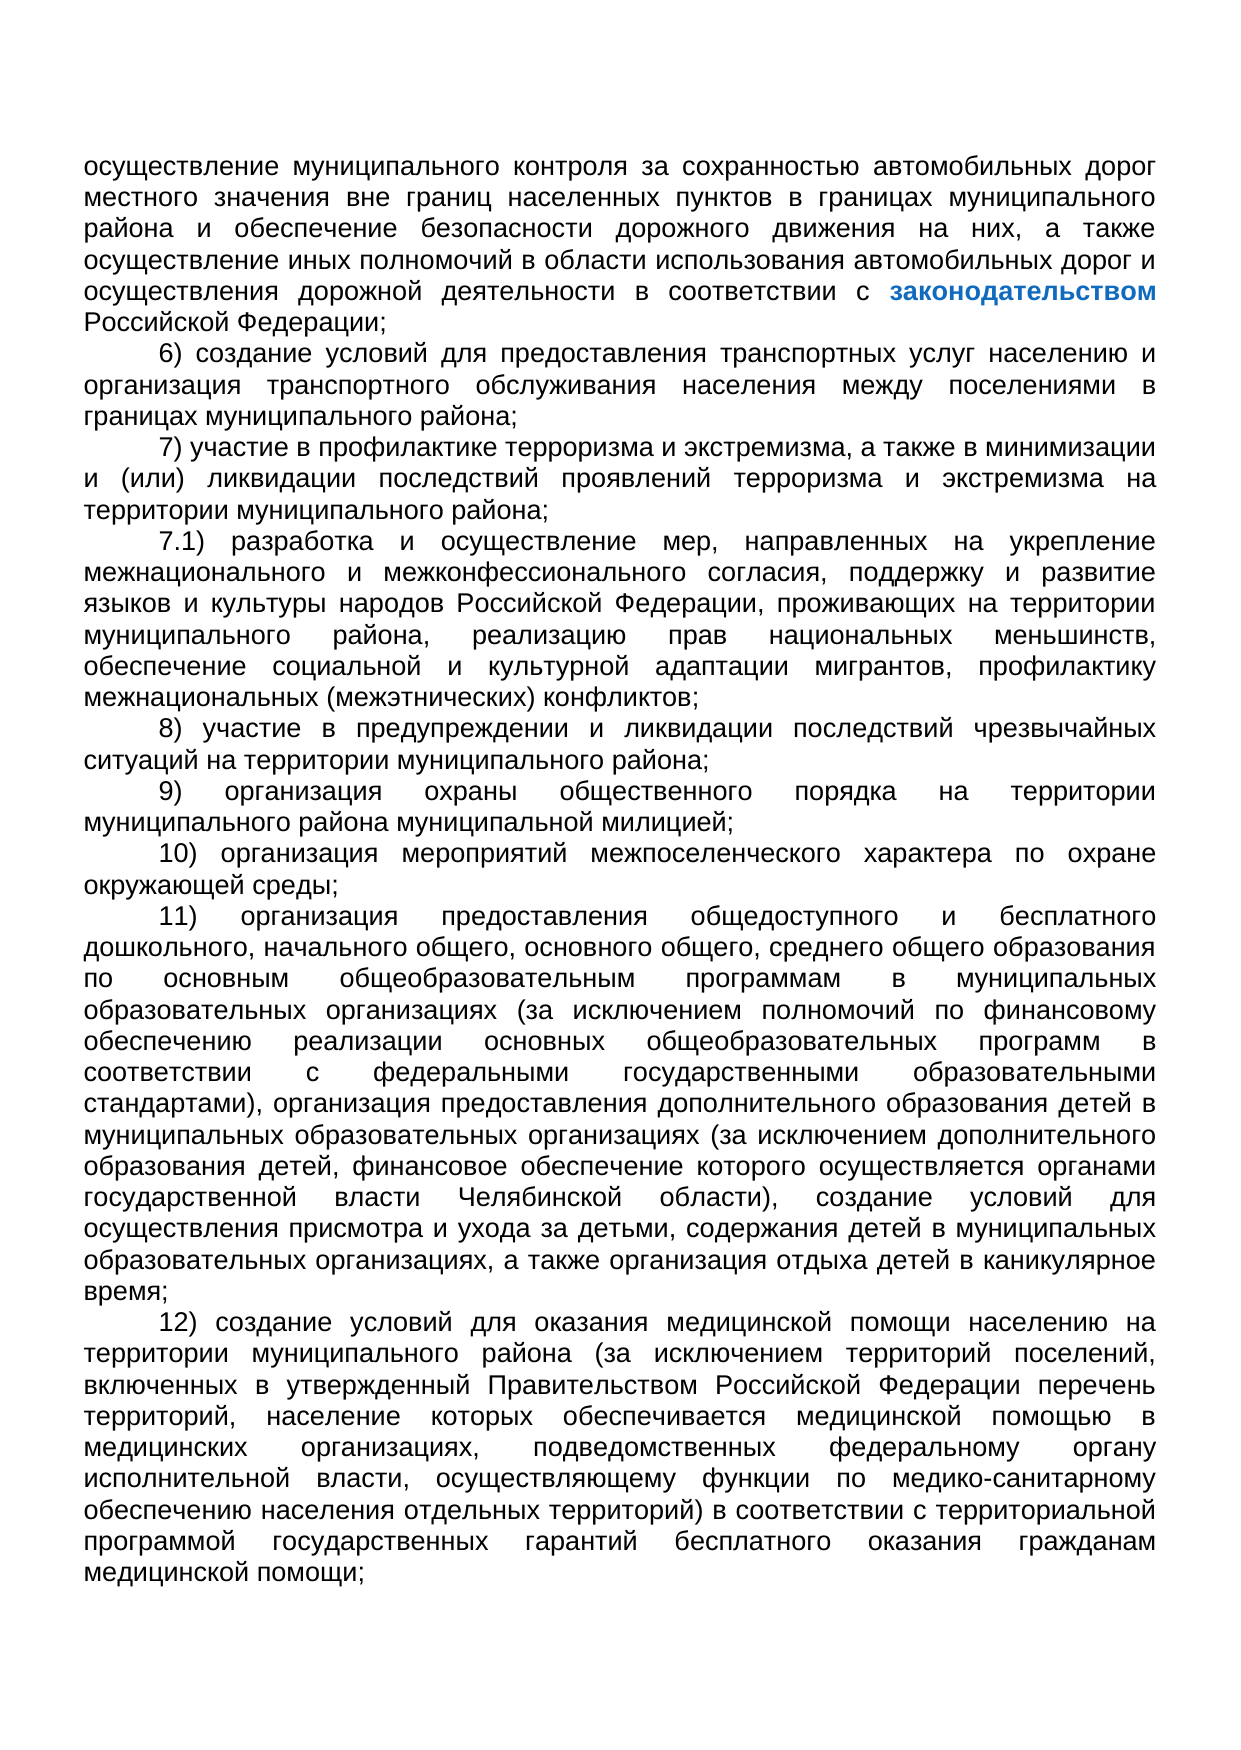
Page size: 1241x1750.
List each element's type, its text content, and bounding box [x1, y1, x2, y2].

text 10) организация мероприятий межпоселенческого характера по охране окружающей среды; [83, 837, 1157, 900]
text 7) участие в профилактике терроризма и экстремизма, а также в минимизации и (или) ликвидации последствий проявлений терроризма и экстремизма на территории муниципального района; [83, 431, 1157, 525]
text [83, 150, 1157, 337]
text 11) организация предоставления общедоступного и бесплатного дошкольного, начального общего, основного общего, среднего общего образования по основным общеобразовательным программам в муниципальных образовательных организациях (за исключением полномочий по финансовому обеспечению реализации основных общеобразовательных программ в соответствии с федеральными государственными образовательными стандартами), организация предоставления дополнительного образования детей в муниципальных образовательных организациях (за исключением дополнительного образования детей, финансовое обеспечение которого осуществляется органами государственной власти Челябинской области), создание условий для осуществления присмотра и ухода за детьми, содержания детей в муниципальных образовательных организациях, а также организация отдыха детей в каникулярное время; [83, 900, 1157, 1306]
text 9) организация охраны общественного порядка на территории муниципального района муниципальной милицией; [83, 775, 1157, 837]
text 6) создание условий для предоставления транспортных услуг населению и организация транспортного обслуживания населения между поселениями в границах муниципального района; [83, 337, 1157, 431]
text 7.1) разработка и осуществление мер, направленных на укрепление межнационального и межконфессионального согласия, поддержку и развитие языков и культуры народов Российской Федерации, проживающих на территории муниципального района, реализацию прав национальных меньшинств, обеспечение социальной и культурной адаптации мигрантов, профилактику межнациональных (межэтнических) конфликтов; [83, 525, 1157, 712]
text 12) создание условий для оказания медицинской помощи населению на территории муниципального района (за исключением территорий поселений, включенных в утвержденный Правительством Российской Федерации перечень территорий, население которых обеспечивается медицинской помощью в медицинских организациях, подведомственных федеральному органу исполнительной власти, осуществляющему функции по медико-санитарному обеспечению населения отдельных территорий) в соответствии с территориальной программой государственных гарантий бесплатного оказания гражданам медицинской помощи; [83, 1306, 1157, 1587]
text 8) участие в предупреждении и ликвидации последствий чрезвычайных ситуаций на территории муниципального района; [83, 712, 1157, 775]
